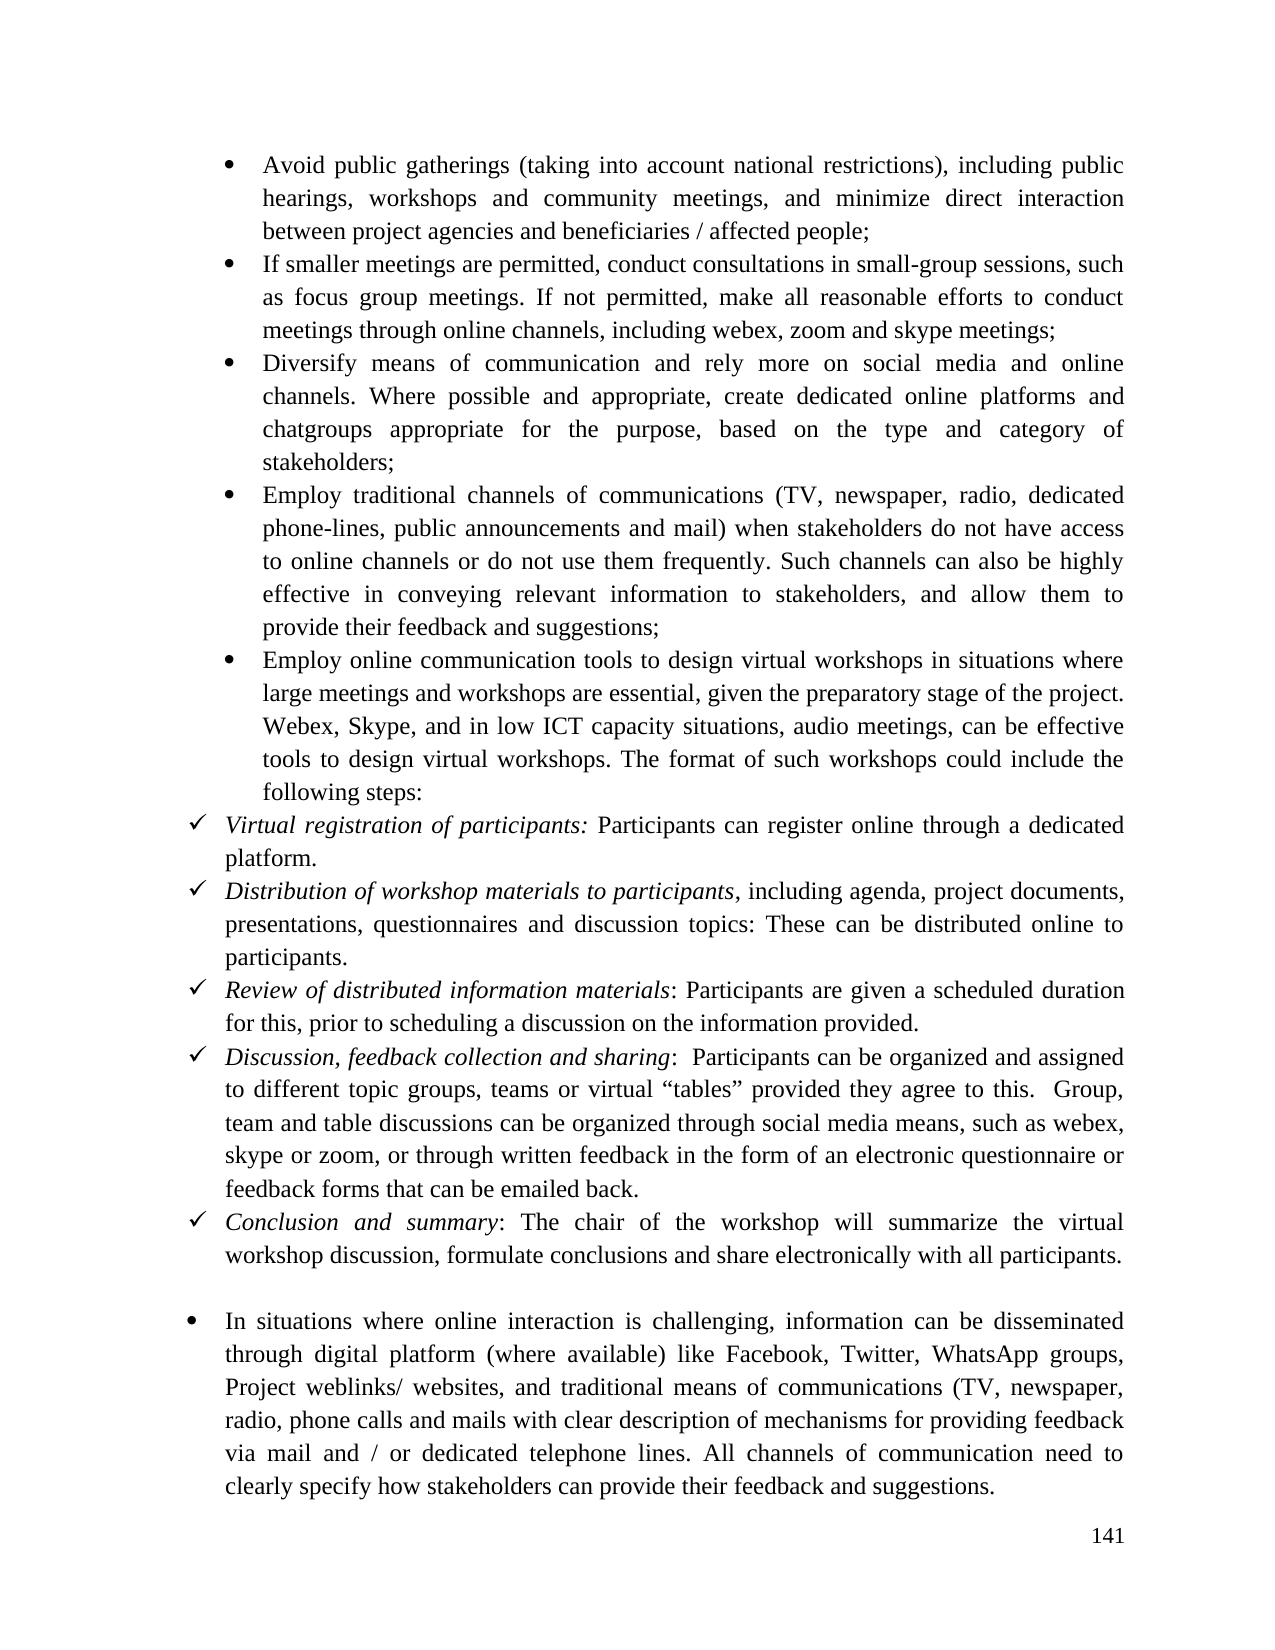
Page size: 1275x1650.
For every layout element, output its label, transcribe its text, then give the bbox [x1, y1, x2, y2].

list Distribution of workshop materials to participants, including agenda, project documents, presentations, questionnaires and discussion topics: These can be distributed online to participants. [187, 876, 1125, 971]
list Virtual registration of participants: Participants can register online through a dedicated platform. [187, 810, 1125, 872]
list Avoid public gatherings (taking into account national restrictions), including public hearings, workshops and community meetings, and minimize direct interaction between project agencies and beneficiaries / affected people; [225, 150, 1125, 245]
list Discussion, feedback collection and sharing: Participants can be organized and assigned to different topic groups, teams or virtual “tables” provided they agree to this. Group, team and table discussions can be organized through social media means, such as webex, skype or zoom, or through written feedback in the form of an electronic questionnaire or feedback forms that can be emailed back. [187, 1042, 1125, 1202]
list Review of distributed information materials: Participants are given a scheduled duration for this, prior to scheduling a discussion on the information provided. [187, 976, 1125, 1037]
list Conclusion and summary: The chair of the workshop will summarize the virtual workshop discussion, formulate conclusions and share electronically with all participants. [187, 1207, 1125, 1268]
list Employ online communication tools to design virtual workshops in situations where large meetings and workshops are essential, given the preparatory stage of the project. Webex, Skype, and in low ICT capacity situations, audio meetings, can be effective tools to design virtual workshops. The format of such workshops could include the following steps: [225, 645, 1125, 806]
list If smaller meetings are permitted, conduct consultations in small-group sessions, such as focus group meetings. If not permitted, make all reasonable efforts to conduct meetings through online channels, including webex, zoom and skype meetings; [225, 249, 1125, 344]
list Employ traditional channels of communications (TV, newspaper, radio, dedicated phone-lines, public announcements and mail) when stakeholders do not have access to online channels or do not use them frequently. Such channels can also be highly effective in conveying relevant information to stakeholders, and allow them to provide their feedback and suggestions; [225, 480, 1125, 641]
list In situations where online interaction is challenging, information can be disseminated through digital platform (where available) like Facebook, Twitter, WhatsApp groups, Project weblinks/ websites, and traditional means of communications (TV, newspaper, radio, phone calls and mails with clear description of mechanisms for providing feedback via mail and / or dedicated telephone lines. All channels of communication need to clearly specify how stakeholders can provide their feedback and suggestions. [187, 1306, 1125, 1499]
list Diversify means of communication and rely more on social media and online channels. Where possible and appropriate, create dedicated online platforms and chatgroups appropriate for the purpose, based on the type and category of stakeholders; [225, 348, 1125, 476]
